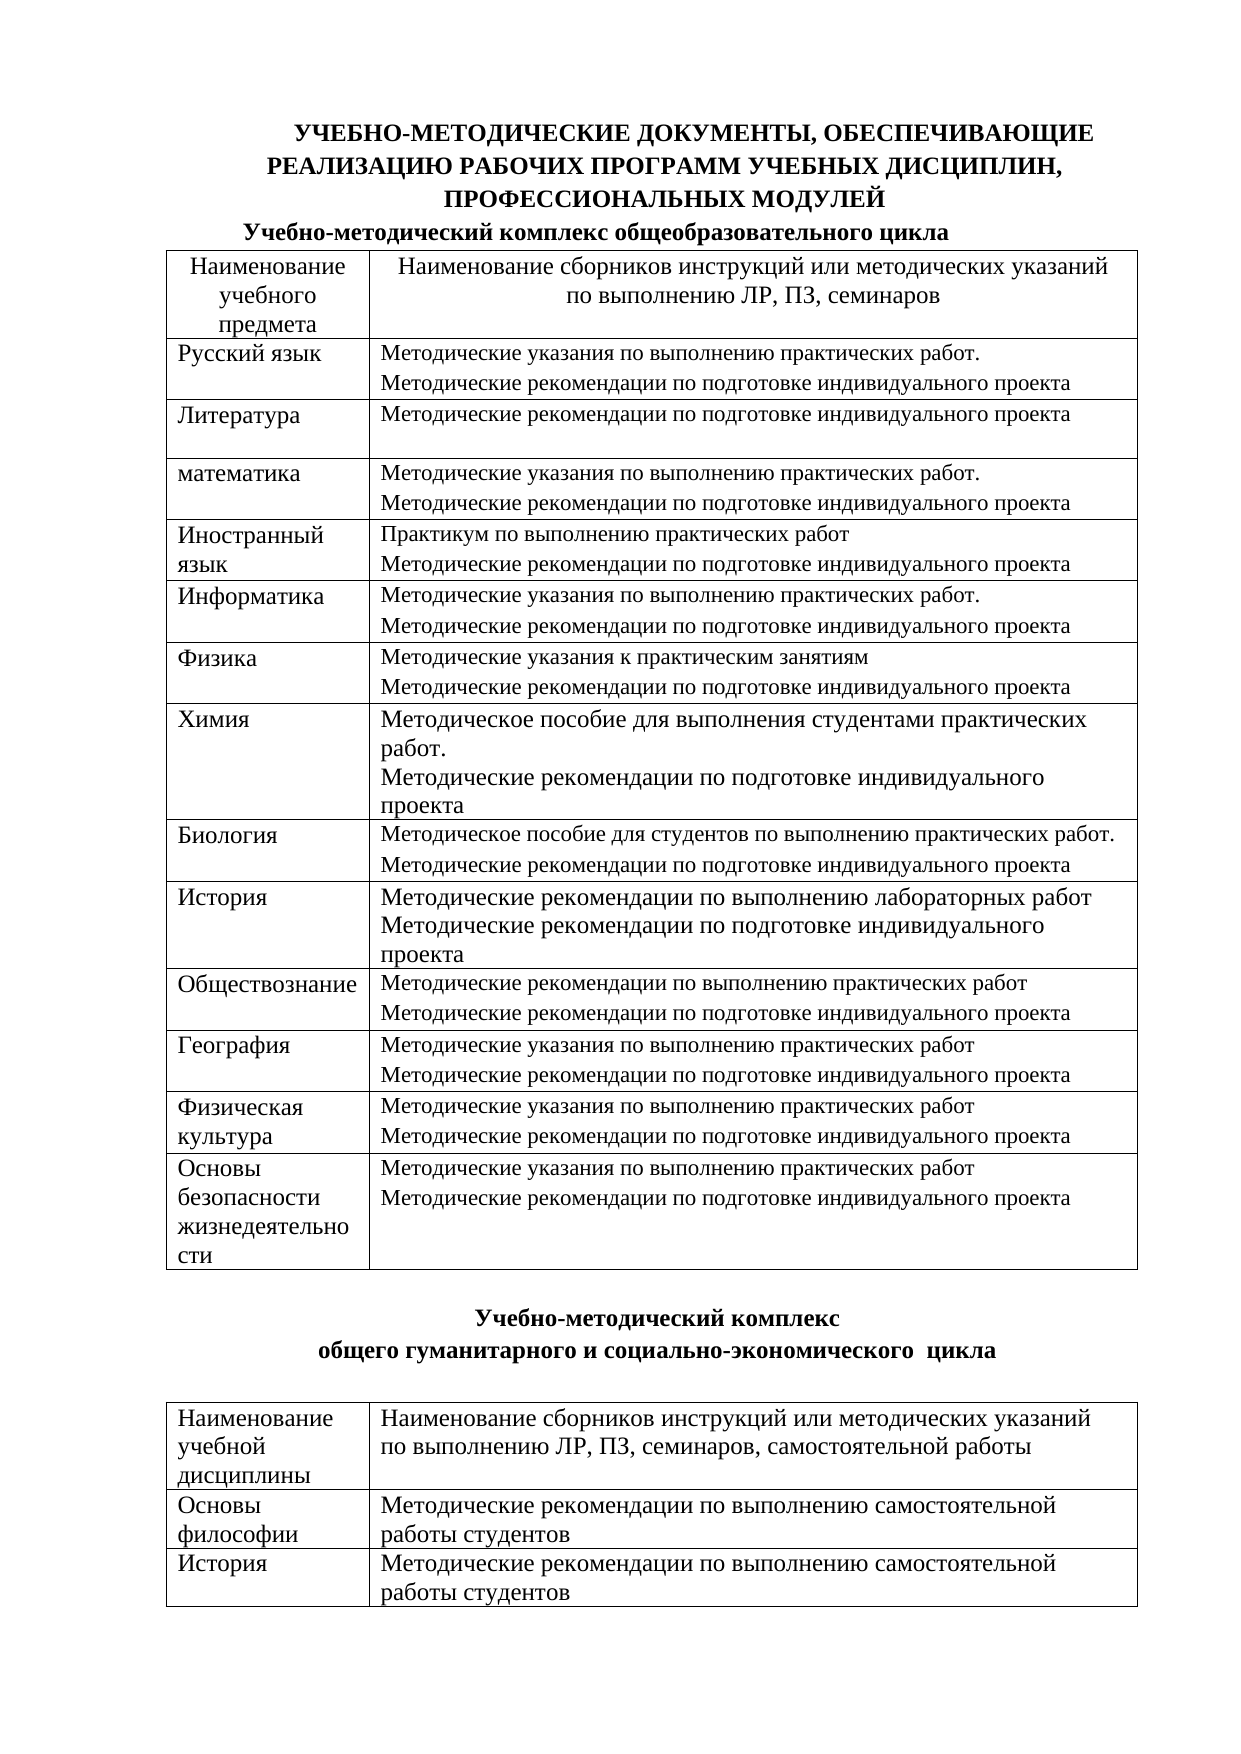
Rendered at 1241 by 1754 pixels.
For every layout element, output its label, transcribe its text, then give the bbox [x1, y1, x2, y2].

table_header Наименование учебной дисциплины [167, 1403, 369, 1489]
table_cell Методические указания по выполнению практических работ Методические рекомендации по подготовке индивидуального проекта [370, 1092, 1137, 1152]
table_cell Физика [167, 643, 369, 703]
table_cell Методические указания по выполнению практических работ Методические рекомендации по подготовке индивидуального проекта [370, 1154, 1137, 1268]
table_cell Методическое пособие для выполнения студентами практических работ. Методические рекомендации по подготовке индивидуального проекта [370, 704, 1137, 819]
table_cell Методические указания по выполнению практических работ. Методические рекомендации по подготовке индивидуального проекта [370, 459, 1137, 519]
table_cell Методические рекомендации по подготовке индивидуального проекта [370, 400, 1137, 457]
table_cell Русский язык [167, 339, 369, 399]
table_cell Методические рекомендации по выполнению практических работ Методические рекомендации по подготовке индивидуального проекта [370, 969, 1137, 1029]
table_cell Физическая культура [167, 1092, 369, 1152]
text Учебно-методический комплекс общеобразовательного цикла [177, 217, 1152, 246]
table_header Наименование сборников инструкций или методических указаний по выполнению ЛР, ПЗ, семинаров, самостоятельной работы [370, 1403, 1137, 1489]
table_header Наименование учебного предмета [167, 251, 369, 337]
table_cell Литература [167, 400, 369, 457]
text УЧЕБНО-МЕТОДИЧЕСКИЕ ДОКУМЕНТЫ, ОБЕСПЕЧИВАЮЩИЕ РЕАЛИЗАЦИЮ РАБОЧИХ ПРОГРАММ УЧЕБНЫХ ДИСЦИПЛИН, ПРОФЕССИОНАЛЬНЫХ МОДУЛЕЙ [177, 118, 1152, 213]
table_cell Химия [167, 704, 369, 819]
table_cell Методические рекомендации по выполнению лабораторных работ Методические рекомендации по подготовке индивидуального проекта [370, 882, 1137, 968]
table_cell Обществознание [167, 969, 369, 1029]
text Учебно-методический комплекс [118, 1303, 1196, 1331]
table_cell Биология [167, 820, 369, 881]
table_cell Основы безопасности жизнедеятельности [167, 1154, 369, 1268]
table_cell География [167, 1031, 369, 1091]
table_cell Иностранный язык [167, 520, 369, 580]
table_cell Информатика [167, 581, 369, 642]
table_cell Методические указания к практическим занятиям Методические рекомендации по подготовке индивидуального проекта [370, 643, 1137, 703]
table_cell Методическое пособие для студентов по выполнению практических работ. Методические рекомендации по подготовке индивидуального проекта [370, 820, 1137, 881]
table_header Наименование сборников инструкций или методических указаний по выполнению ЛР, ПЗ, семинаров [370, 251, 1137, 337]
table_cell Методические рекомендации по выполнению самостоятельной работы студентов [370, 1490, 1137, 1547]
table_cell математика [167, 459, 369, 519]
table_cell История [167, 882, 369, 968]
table_cell Методические указания по выполнению практических работ Методические рекомендации по подготовке индивидуального проекта [370, 1031, 1137, 1091]
table_cell Практикум по выполнению практических работ Методические рекомендации по подготовке индивидуального проекта [370, 520, 1137, 580]
text общего гуманитарного и социально-экономического цикла [118, 1336, 1196, 1364]
table_cell История [167, 1549, 369, 1606]
table_cell Основы философии [167, 1490, 369, 1547]
table_cell Методические рекомендации по выполнению самостоятельной работы студентов [370, 1549, 1137, 1606]
table_cell Методические указания по выполнению практических работ. Методические рекомендации по подготовке индивидуального проекта [370, 339, 1137, 399]
table_cell Методические указания по выполнению практических работ. Методические рекомендации по подготовке индивидуального проекта [370, 581, 1137, 642]
